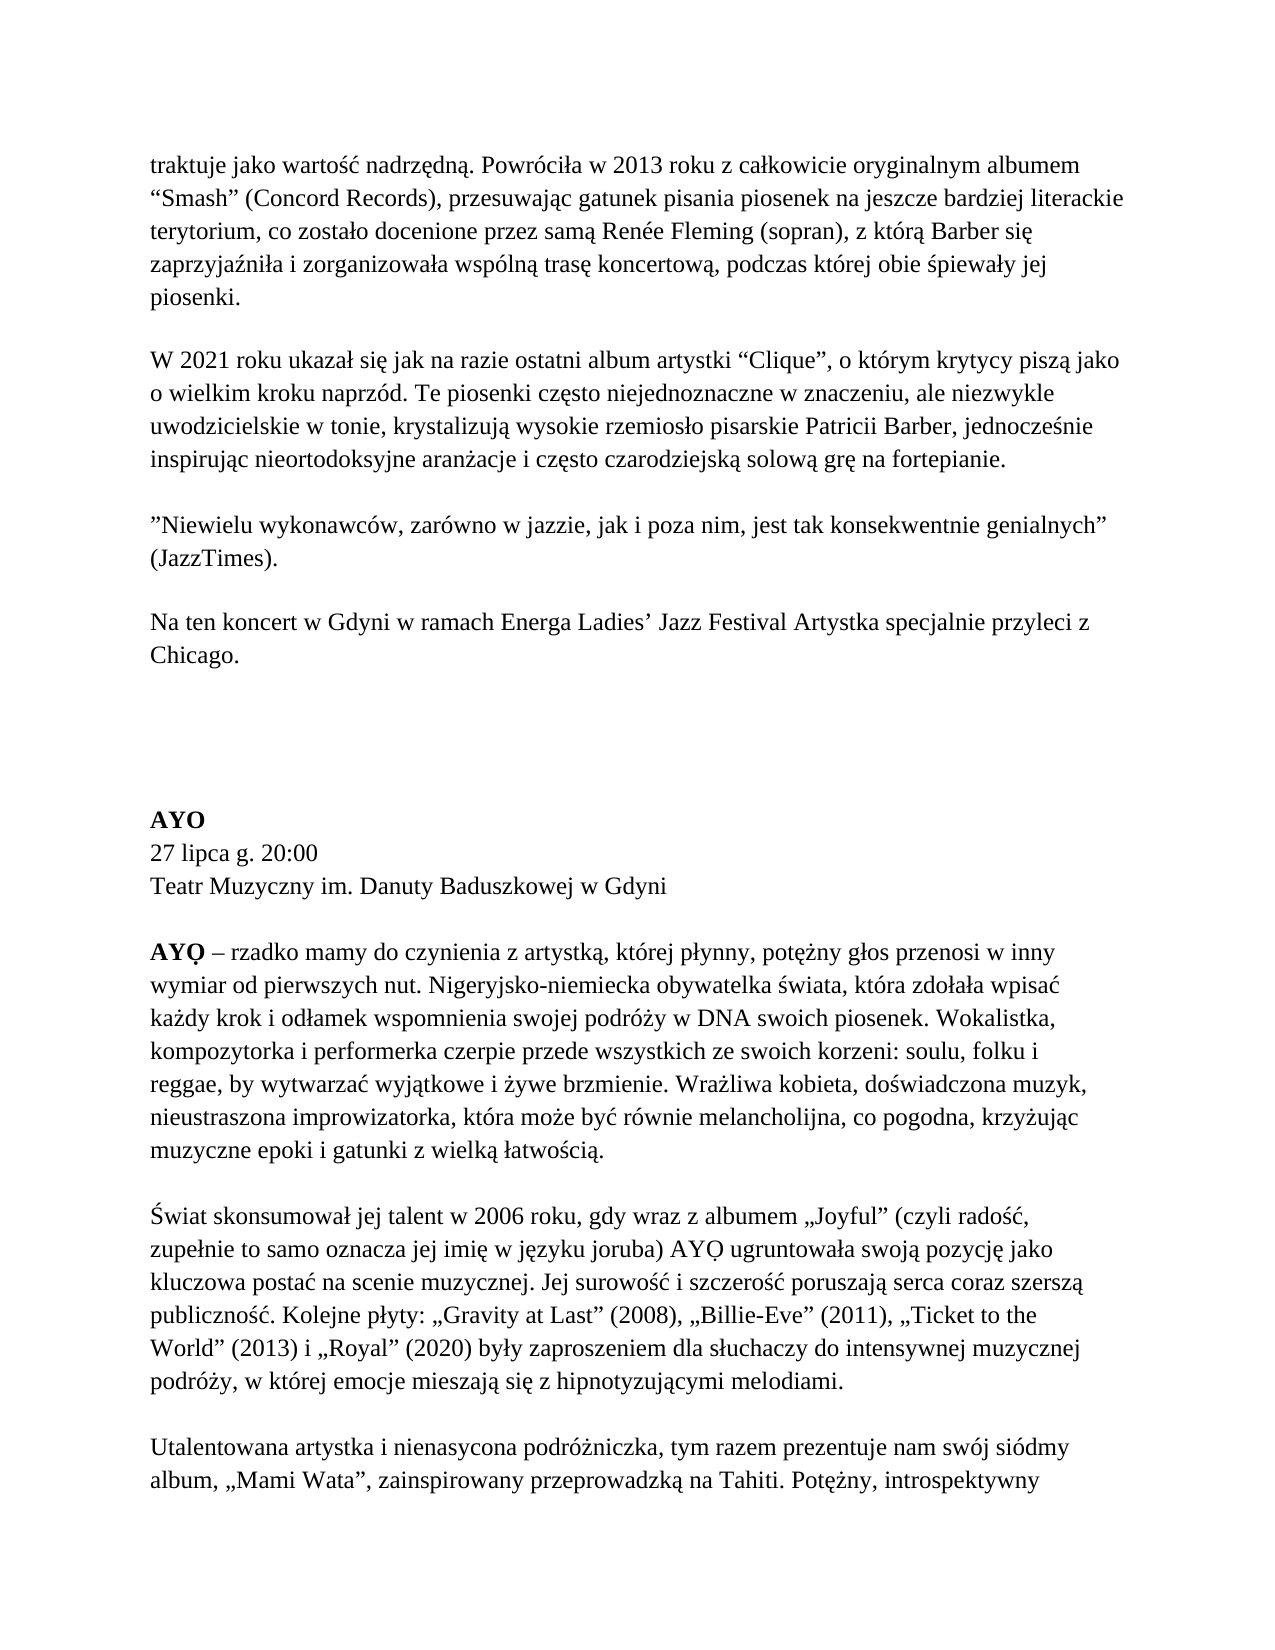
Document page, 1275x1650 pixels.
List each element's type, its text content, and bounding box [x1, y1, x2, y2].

text muzyczne epoki i gatunki z wielką łatwością. [150, 1135, 1125, 1164]
text W 2021 roku ukazał się jak na razie ostatni album artystki “Clique”, o którym krytycy piszą jako o wielkim kroku naprzód. Te piosenki często niejednoznaczne w znaczeniu, ale niezwykle uwodzicielskie w tonie, krystalizują wysokie rzemiosło pisarskie Patricii Barber, jednocześnie inspirując nieortodoksyjne aranżacje i często czarodziejską solową grę na fortepianie. [150, 345, 1125, 473]
text kluczowa postać na scenie muzycznej. Jej surowość i szczerość poruszają serca coraz szerszą [150, 1267, 1125, 1296]
text ”Niewielu wykonawców, zarówno w jazzie, jak i poza nim, jest tak konsekwentnie genialnych” (JazzTimes). [150, 510, 1125, 572]
text World” (2013) i „Royal” (2020) były zaproszeniem dla słuchaczy do intensywnej muzycznej [150, 1333, 1125, 1362]
text każdy krok i odłamek wspomnienia swojej podróży w DNA swoich piosenek. Wokalistka, [150, 1003, 1125, 1032]
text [150, 150, 1125, 311]
text Utalentowana artystka i nienasycona podróżniczka, tym razem prezentuje nam swój siódmy [150, 1432, 1125, 1461]
text AYỌ – rzadko mamy do czynienia z artystką, której płynny, potężny głos przenosi w inny [150, 937, 1125, 966]
text publiczność. Kolejne płyty: „Gravity at Last” (2008), „Billie-Eve” (2011), „Ticket to the [150, 1300, 1125, 1329]
text 27 lipca g. 20:00 [150, 838, 1125, 867]
text Na ten koncert w Gdyni w ramach Energa Ladies’ Jazz Festival Artystka specjalnie przyleci z Chicago. [150, 607, 1125, 668]
text album, „Mami Wata”, zainspirowany przeprowadzką na Tahiti. Potężny, introspektywny [150, 1465, 1125, 1494]
text Świat skonsumował jej talent w 2006 roku, gdy wraz z albumem „Joyful” (czyli radość, [150, 1201, 1125, 1230]
text nieustraszona improwizatorka, która może być równie melancholijna, co pogodna, krzyżując [150, 1102, 1125, 1131]
text AYO [150, 805, 1125, 833]
text podróży, w której emocje mieszają się z hipnotyzującymi melodiami. [150, 1366, 1125, 1395]
text Teatr Muzyczny im. Danuty Baduszkowej w Gdyni [150, 871, 1125, 899]
text kompozytorka i performerka czerpie przede wszystkich ze swoich korzeni: soulu, folku i [150, 1036, 1125, 1065]
text zupełnie to samo oznacza jej imię w języku joruba) AYỌ ugruntowała swoją pozycję jako [150, 1234, 1125, 1263]
text wymiar od pierwszych nut. Nigeryjsko-niemiecka obywatelka świata, która zdołała wpisać [150, 970, 1125, 999]
text reggae, by wytwarzać wyjątkowe i żywe brzmienie. Wrażliwa kobieta, doświadczona muzyk, [150, 1069, 1125, 1098]
